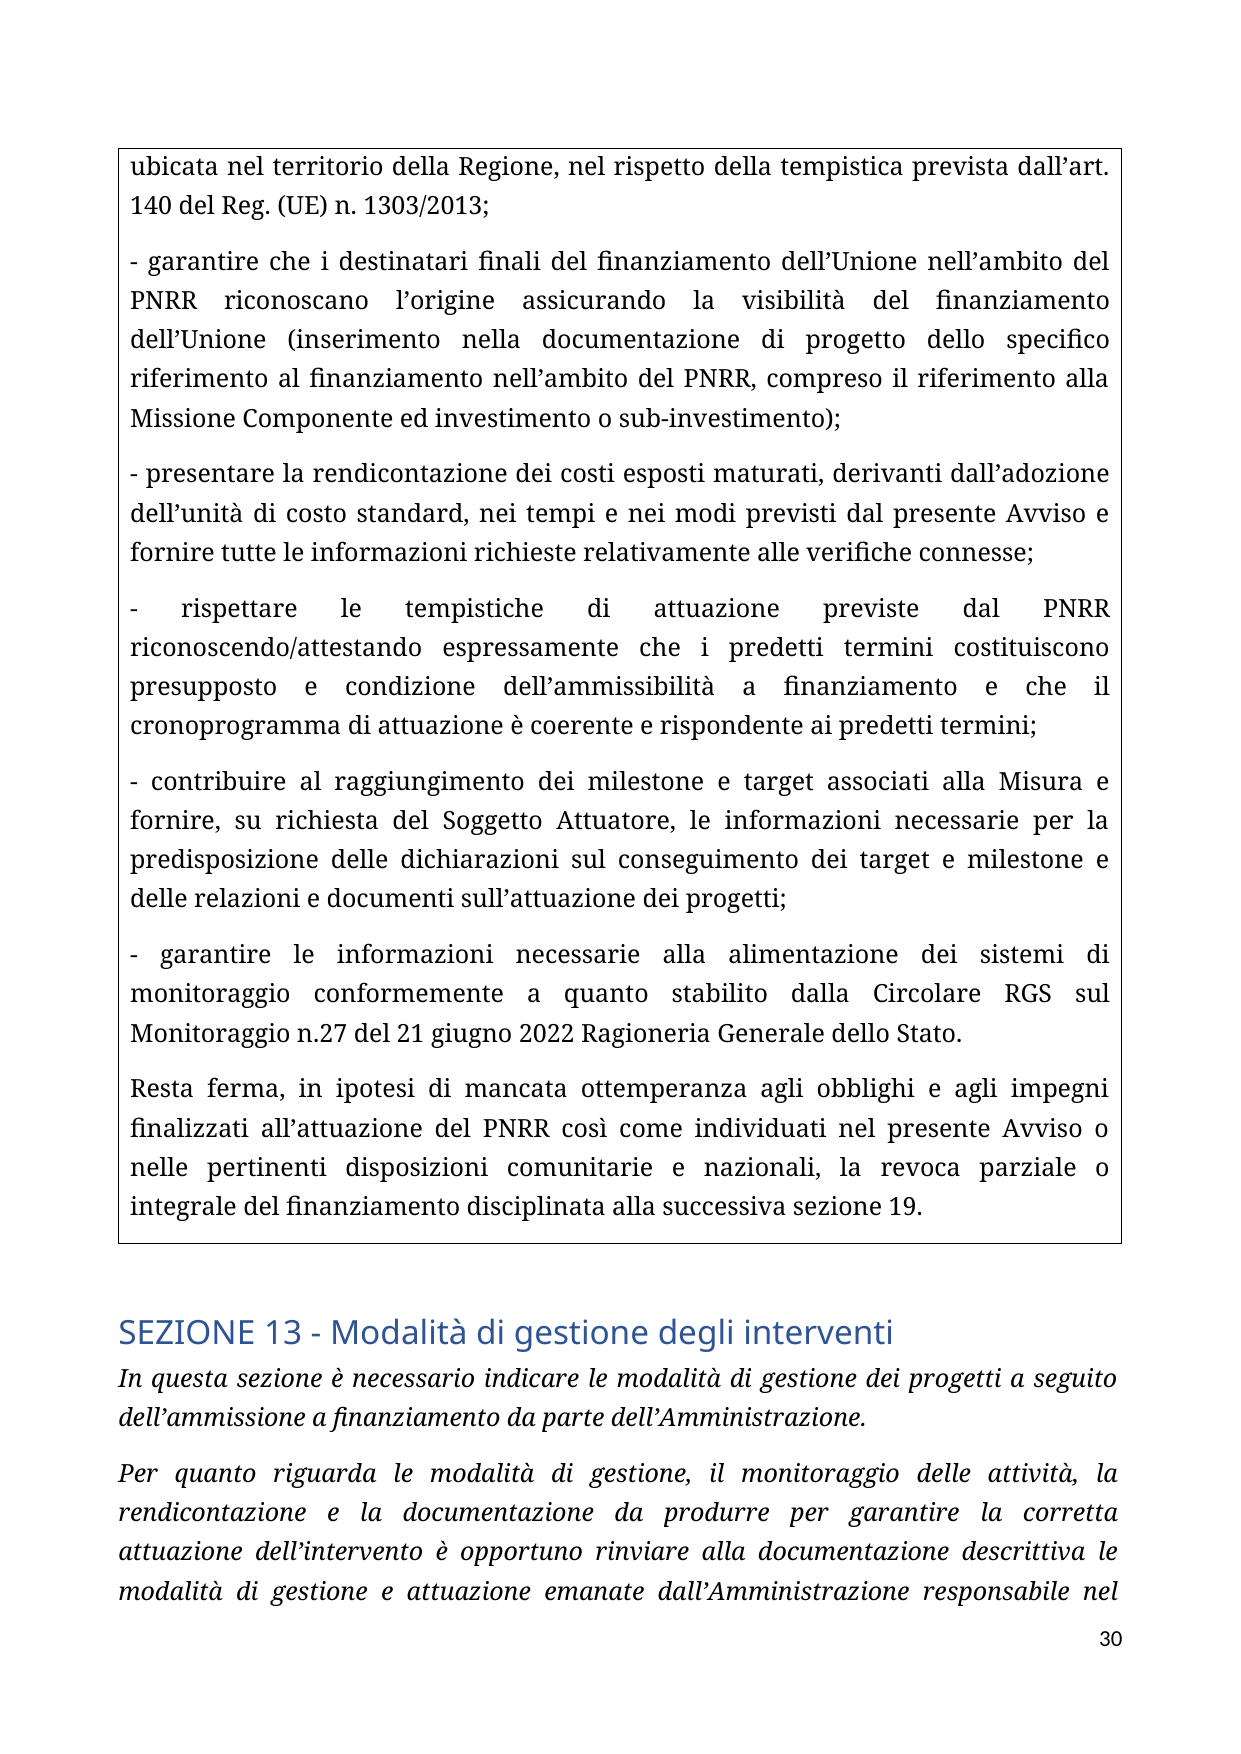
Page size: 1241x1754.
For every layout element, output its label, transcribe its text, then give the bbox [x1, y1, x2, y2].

text In questa sezione è necessario indicare le modalità di gestione dei progetti a seguito dell’ammissione a finanziamento da parte dell’Amministrazione. [118, 1361, 1122, 1434]
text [118, 1456, 1122, 1607]
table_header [119, 149, 1121, 1243]
subtitle SEZIONE 13 - Modalità di gestione degli interventi [118, 1308, 1122, 1354]
